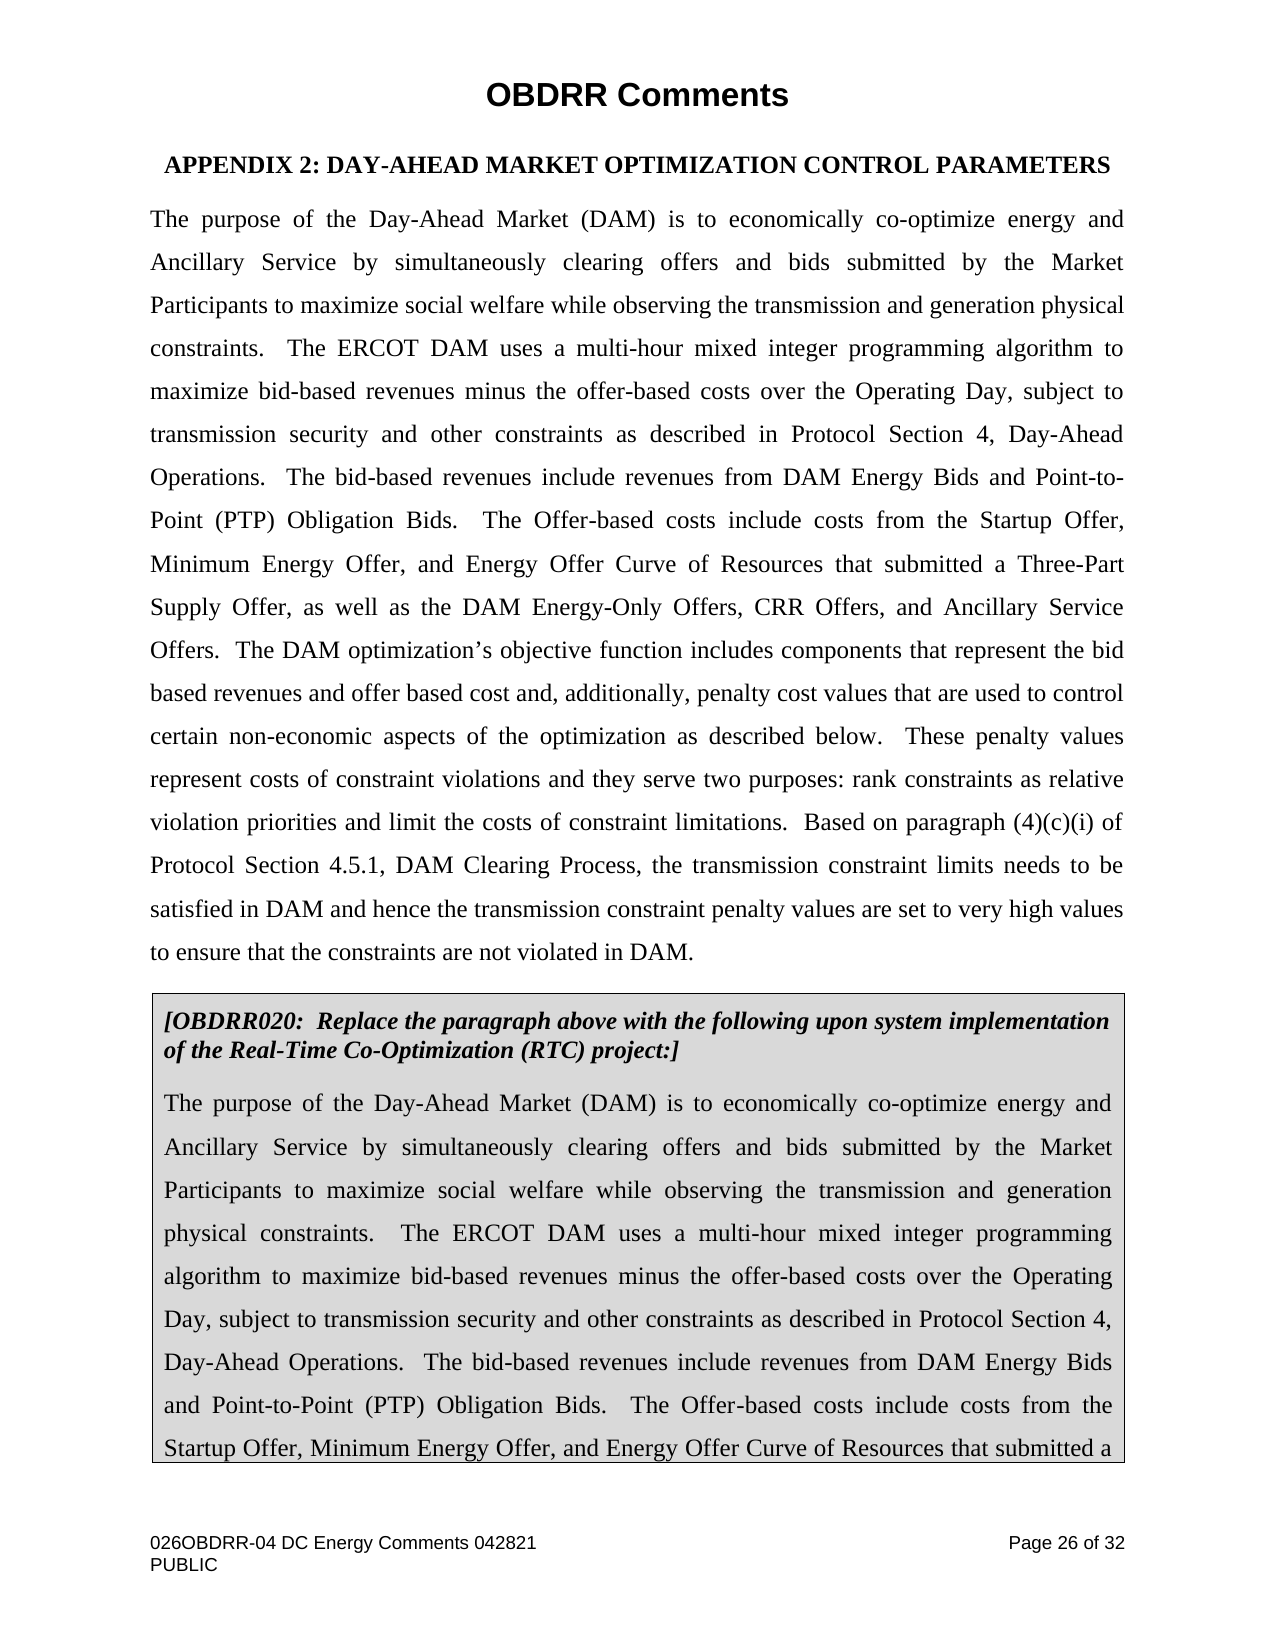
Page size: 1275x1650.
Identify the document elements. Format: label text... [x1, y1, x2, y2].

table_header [153, 994, 1124, 1462]
text The purpose of the Day-Ahead Market (DAM) is to economically co-optimize energy and Ancillary Service by simultaneously clearing offers and bids submitted by the Market Participants to maximize social welfare while observing the transmission and generation physical constraints. The ERCOT DAM uses a multi-hour mixed integer programming algorithm to maximize bid-based revenues minus the offer-based costs over the Operating Day, subject to transmission security and other constraints as described in Protocol Section 4, Day-Ahead Operations. The bid-based revenues include revenues from DAM Energy Bids and Point-to-Point (PTP) Obligation Bids. The Offer-based costs include costs from the Startup Offer, Minimum Energy Offer, and Energy Offer Curve of Resources that submitted a Three-Part Supply Offer, as well as the DAM Energy-Only Offers, CRR Offers, and Ancillary Service Offers. The DAM optimization’s objective function includes components that represent the bid based revenues and offer based cost and, additionally, penalty cost values that are used to control certain non-economic aspects of the optimization as described below. These penalty values represent costs of constraint violations and they serve two purposes: rank constraints as relative violation priorities and limit the costs of constraint limitations. Based on paragraph (4)(c)(i) of Protocol Section 4.5.1, DAM Clearing Process, the transmission constraint limits needs to be satisfied in DAM and hence the transmission constraint penalty values are set to very high values to ensure that the constraints are not violated in DAM. [150, 204, 1125, 966]
subtitle Appendix 2: Day-Ahead Market Optimization Control Parameters [150, 150, 1125, 179]
